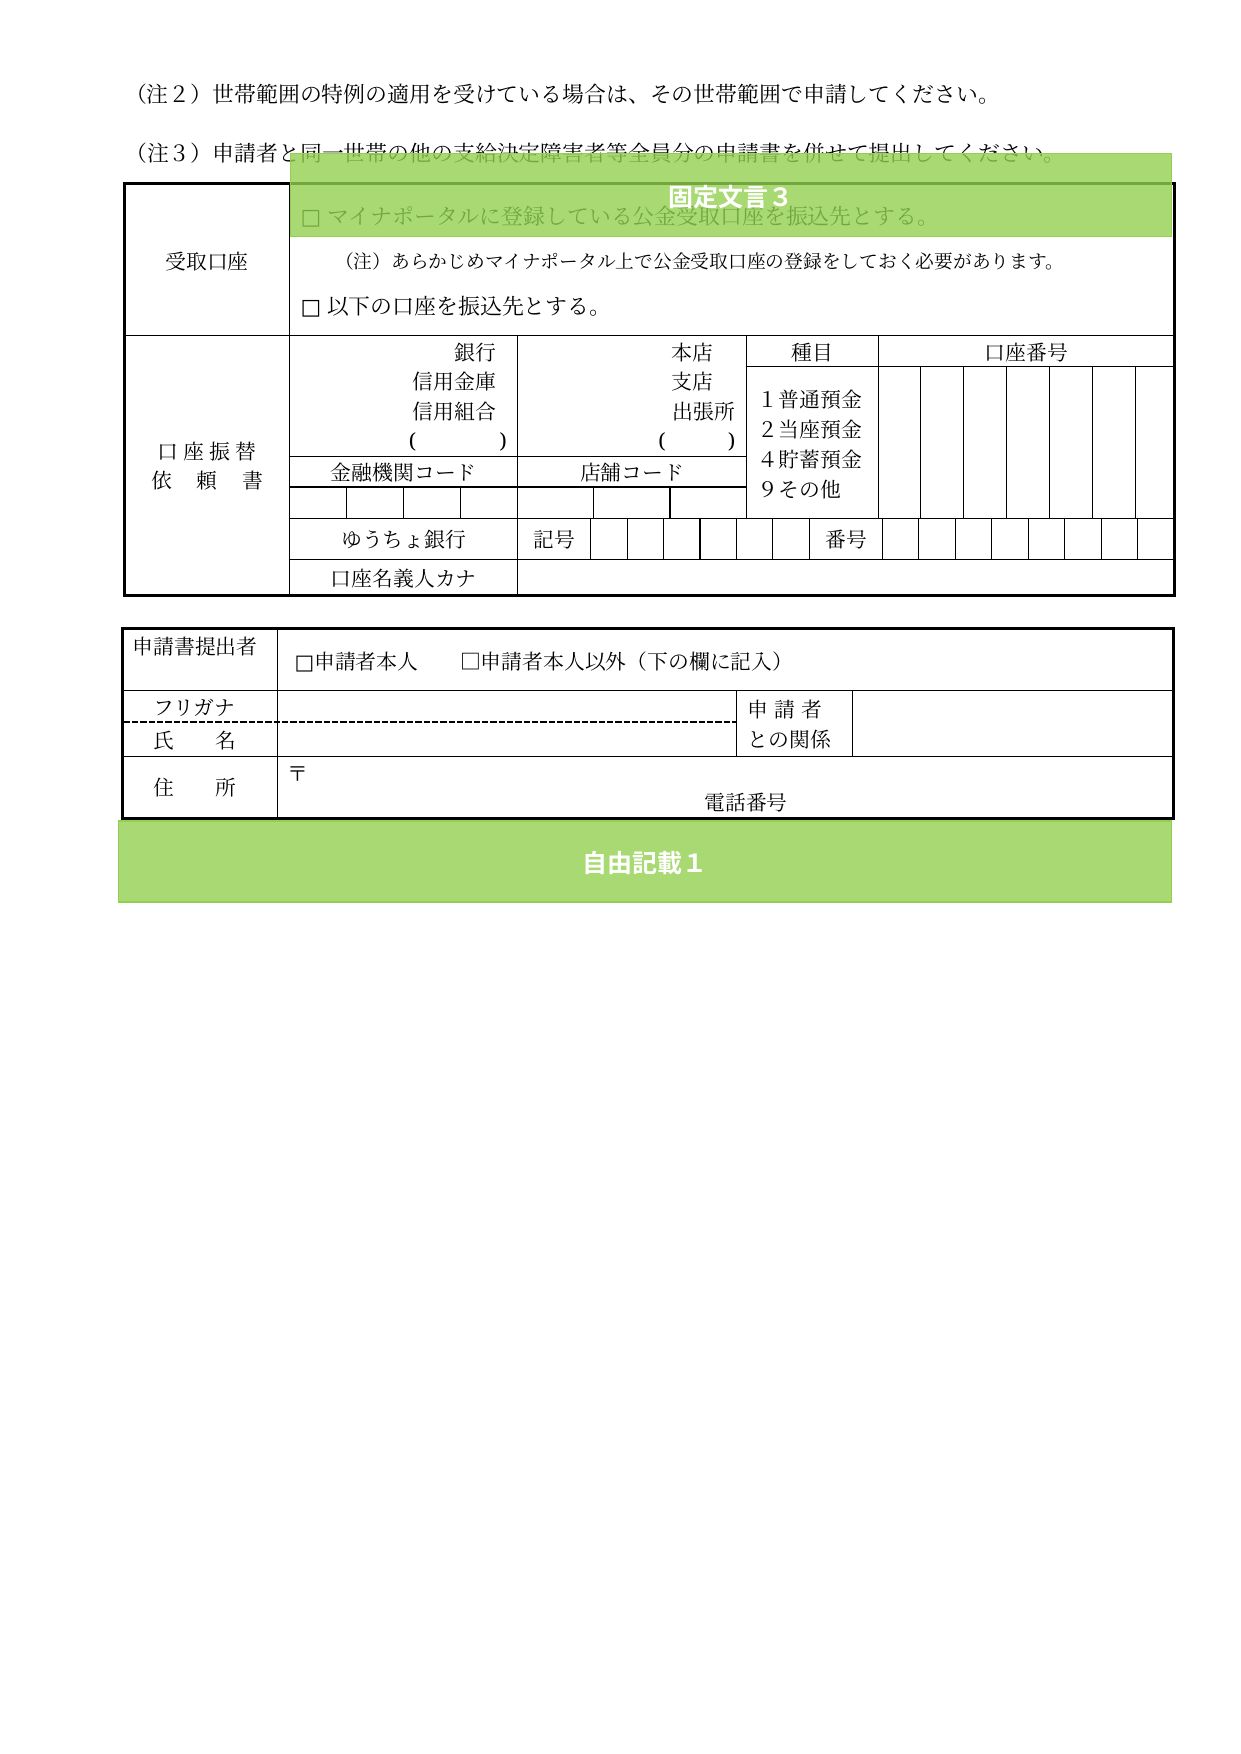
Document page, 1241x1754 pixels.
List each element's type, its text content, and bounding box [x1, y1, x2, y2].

table_cell [347, 488, 403, 517]
table_cell [1029, 519, 1064, 559]
table_cell [883, 519, 918, 559]
table_cell 口 座 振 替 依 頼 書 [126, 336, 289, 594]
table_cell 住 所 [124, 757, 277, 817]
table_cell [964, 367, 1006, 517]
table_cell 金融機関コード [290, 457, 517, 486]
table_cell [591, 519, 627, 559]
table_cell [671, 488, 746, 517]
table_cell [956, 519, 991, 559]
table_cell [518, 488, 593, 517]
table_cell [1138, 519, 1173, 559]
table_cell [278, 691, 736, 721]
table_cell [594, 488, 669, 517]
table_cell [1065, 519, 1101, 559]
table_cell [278, 721, 736, 756]
table_cell [773, 519, 809, 559]
table_cell 口座名義人カナ [290, 560, 517, 594]
table_cell 記号 [518, 519, 590, 559]
text （注２）世帯範囲の特例の適用を受けている場合は、その世帯範囲で申請してください。 [59, 63, 1162, 122]
table_header 受取口座 [126, 185, 289, 335]
table_cell [853, 691, 1172, 756]
table_cell [1093, 367, 1135, 517]
table_cell 口座番号 [879, 336, 1173, 366]
table_cell [1136, 367, 1173, 517]
table_header □申請者本人 □申請者本人以外（下の欄に記入） [278, 630, 1172, 690]
table_cell [461, 488, 517, 517]
table_cell 〒 電話番号 [278, 757, 1172, 817]
table_cell [404, 488, 460, 517]
table_cell [879, 367, 920, 517]
table_cell １普通預金 ２当座預金 ４貯蓄預金 ９その他 [747, 367, 878, 517]
table_cell 本店 支店 出張所 ( ) [518, 336, 746, 456]
table_header □ マイナポータルに登録している公金受取口座を振込先とする。 （注）あらかじめマイナポータル上で公金受取口座の登録をしておく必要があります。 □ 以下の口座を振込先とする。 [290, 185, 1173, 335]
table_cell フリガナ [124, 691, 277, 721]
text （注３）申請者と同一世帯の他の支給決定障害者等全員分の申請書を併せて提出してください。 [59, 122, 1162, 182]
table_cell [518, 560, 1173, 594]
table_cell [290, 488, 346, 517]
table_cell [628, 519, 663, 559]
table_cell [701, 519, 736, 559]
table_cell [1102, 519, 1137, 559]
table_cell [664, 519, 699, 559]
table_cell ゆうちょ銀行 [290, 519, 517, 559]
table_cell 氏 名 [124, 721, 277, 756]
table_cell 店舗コード [518, 457, 746, 486]
table_cell [921, 367, 963, 517]
table_cell [1007, 367, 1049, 517]
table_cell [1050, 367, 1092, 517]
table_cell 番号 [810, 519, 882, 559]
table_header 申請書提出者 [124, 630, 277, 690]
table_cell [737, 519, 772, 559]
table_cell [919, 519, 955, 559]
table_cell 銀行 信用金庫 信用組合 ( ) [290, 336, 517, 456]
table_cell [992, 519, 1028, 559]
table_cell 種目 [747, 336, 878, 366]
table_cell 申請者 との関係 [737, 691, 852, 756]
